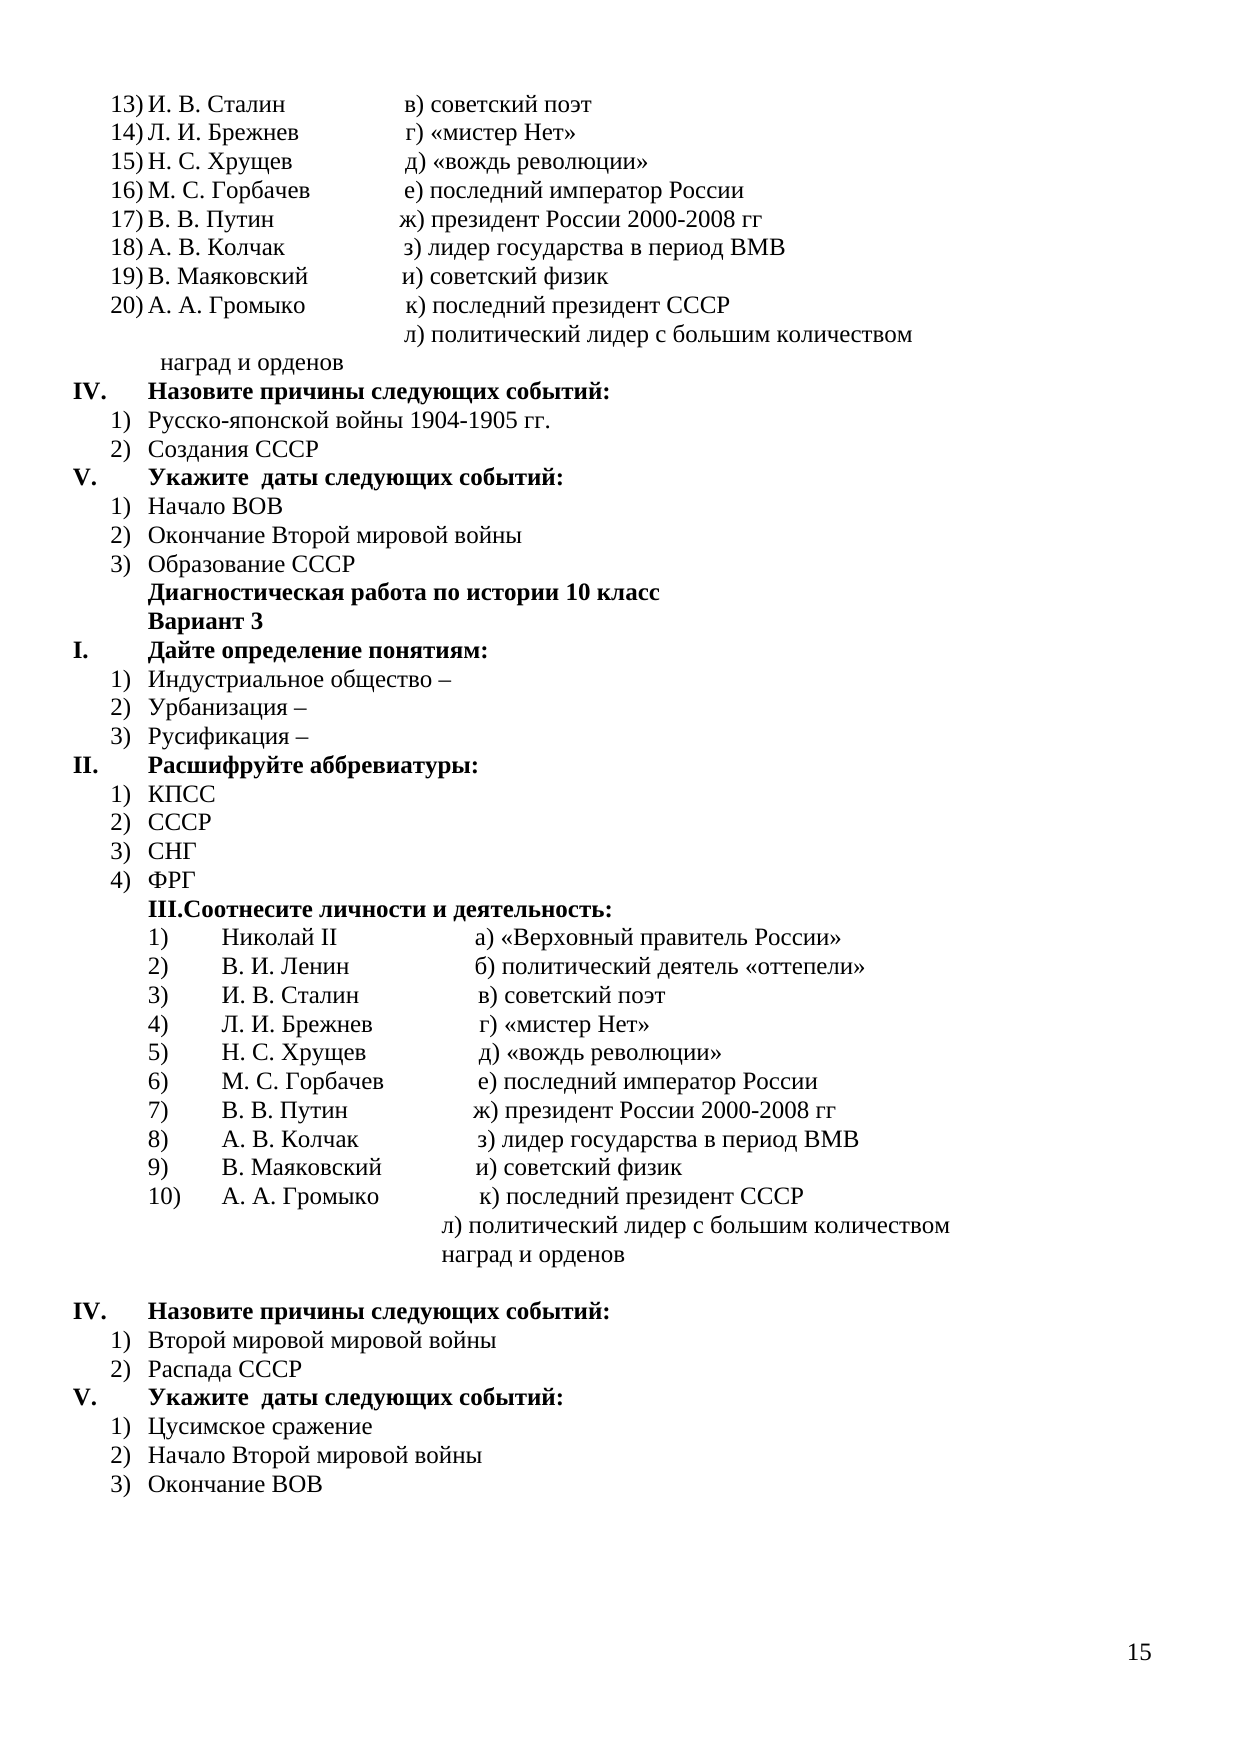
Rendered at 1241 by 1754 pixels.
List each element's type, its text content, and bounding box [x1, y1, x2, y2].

list 8) А. В. Колчак з) лидер государства в период ВМВ [148, 1124, 1152, 1152]
list Начало Второй мировой войны [110, 1440, 1152, 1469]
list Создания СССР [110, 434, 1152, 462]
list Окончание Второй мировой войны [110, 520, 1152, 549]
list 4) Л. И. Брежнев г) «мистер Нет» [148, 1009, 1152, 1037]
list В. Маяковский и) советский физик [110, 261, 1152, 290]
list Назовите причины следующих событий: [73, 376, 1152, 405]
list 9) В. Маяковский и) советский физик [148, 1152, 1152, 1181]
list Цусимское сражение [110, 1411, 1152, 1440]
list 6) М. С. Горбачев е) последний император России [148, 1066, 1152, 1095]
list 10) А. А. Громыко к) последний президент СССР [148, 1181, 1152, 1210]
list л) политический лидер с большим количеством [148, 1210, 1152, 1239]
list 2) В. И. Ленин б) политический деятель «оттепели» [148, 951, 1152, 980]
list Л. И. Брежнев г) «мистер Нет» [110, 117, 1152, 146]
list СССР [110, 807, 1152, 836]
list КПСС [110, 779, 1152, 807]
text Вариант 3 [148, 606, 1152, 635]
list 5) Н. С. Хрущев д) «вождь революции» [148, 1037, 1152, 1066]
list Диагностическая работа по истории 10 класс [148, 577, 1152, 606]
list Русификация – [110, 721, 1152, 750]
list В. В. Путин ж) президент России 2000-2008 гг [110, 204, 1152, 232]
list Урбанизация – [110, 692, 1152, 721]
list л) политический лидер с большим количеством [148, 319, 1152, 347]
list наград и орденов [148, 1239, 1152, 1267]
list Второй мировой мировой войны [110, 1325, 1152, 1354]
list Начало ВОВ [110, 491, 1152, 520]
list Окончание ВОВ [110, 1469, 1152, 1497]
list Н. С. Хрущев д) «вождь революции» [110, 146, 1152, 175]
list 3) И. В. Сталин в) советский поэт [148, 980, 1152, 1009]
list И. В. Сталин в) советский поэт [110, 89, 1152, 117]
list А. В. Колчак з) лидер государства в период ВМВ [110, 232, 1152, 261]
list Назовите причины следующих событий: [73, 1296, 1152, 1325]
list М. С. Горбачев е) последний император России [110, 175, 1152, 204]
list СНГ [110, 836, 1152, 865]
list Образование СССР [110, 549, 1152, 577]
list 1) Николай II а) «Верховный правитель России» [148, 922, 1152, 951]
list Индустриальное общество – [110, 664, 1152, 692]
list Русско-японской войны 1904-1905 гг. [110, 405, 1152, 434]
list Укажите даты следующих событий: [73, 462, 1152, 491]
list А. А. Громыко к) последний президент СССР [110, 290, 1152, 319]
list Расшифруйте аббревиатуры: [73, 750, 1152, 779]
list Распада СССР [110, 1354, 1152, 1382]
list Укажите даты следующих событий: [73, 1382, 1152, 1411]
list Дайте определение понятиям: [73, 635, 1152, 664]
list 7) В. В. Путин ж) президент России 2000-2008 гг [148, 1095, 1152, 1124]
list наград и орденов [148, 347, 1152, 376]
list ФРГ [110, 865, 1152, 894]
text III.Соотнесите личности и деятельность: [148, 894, 1152, 922]
